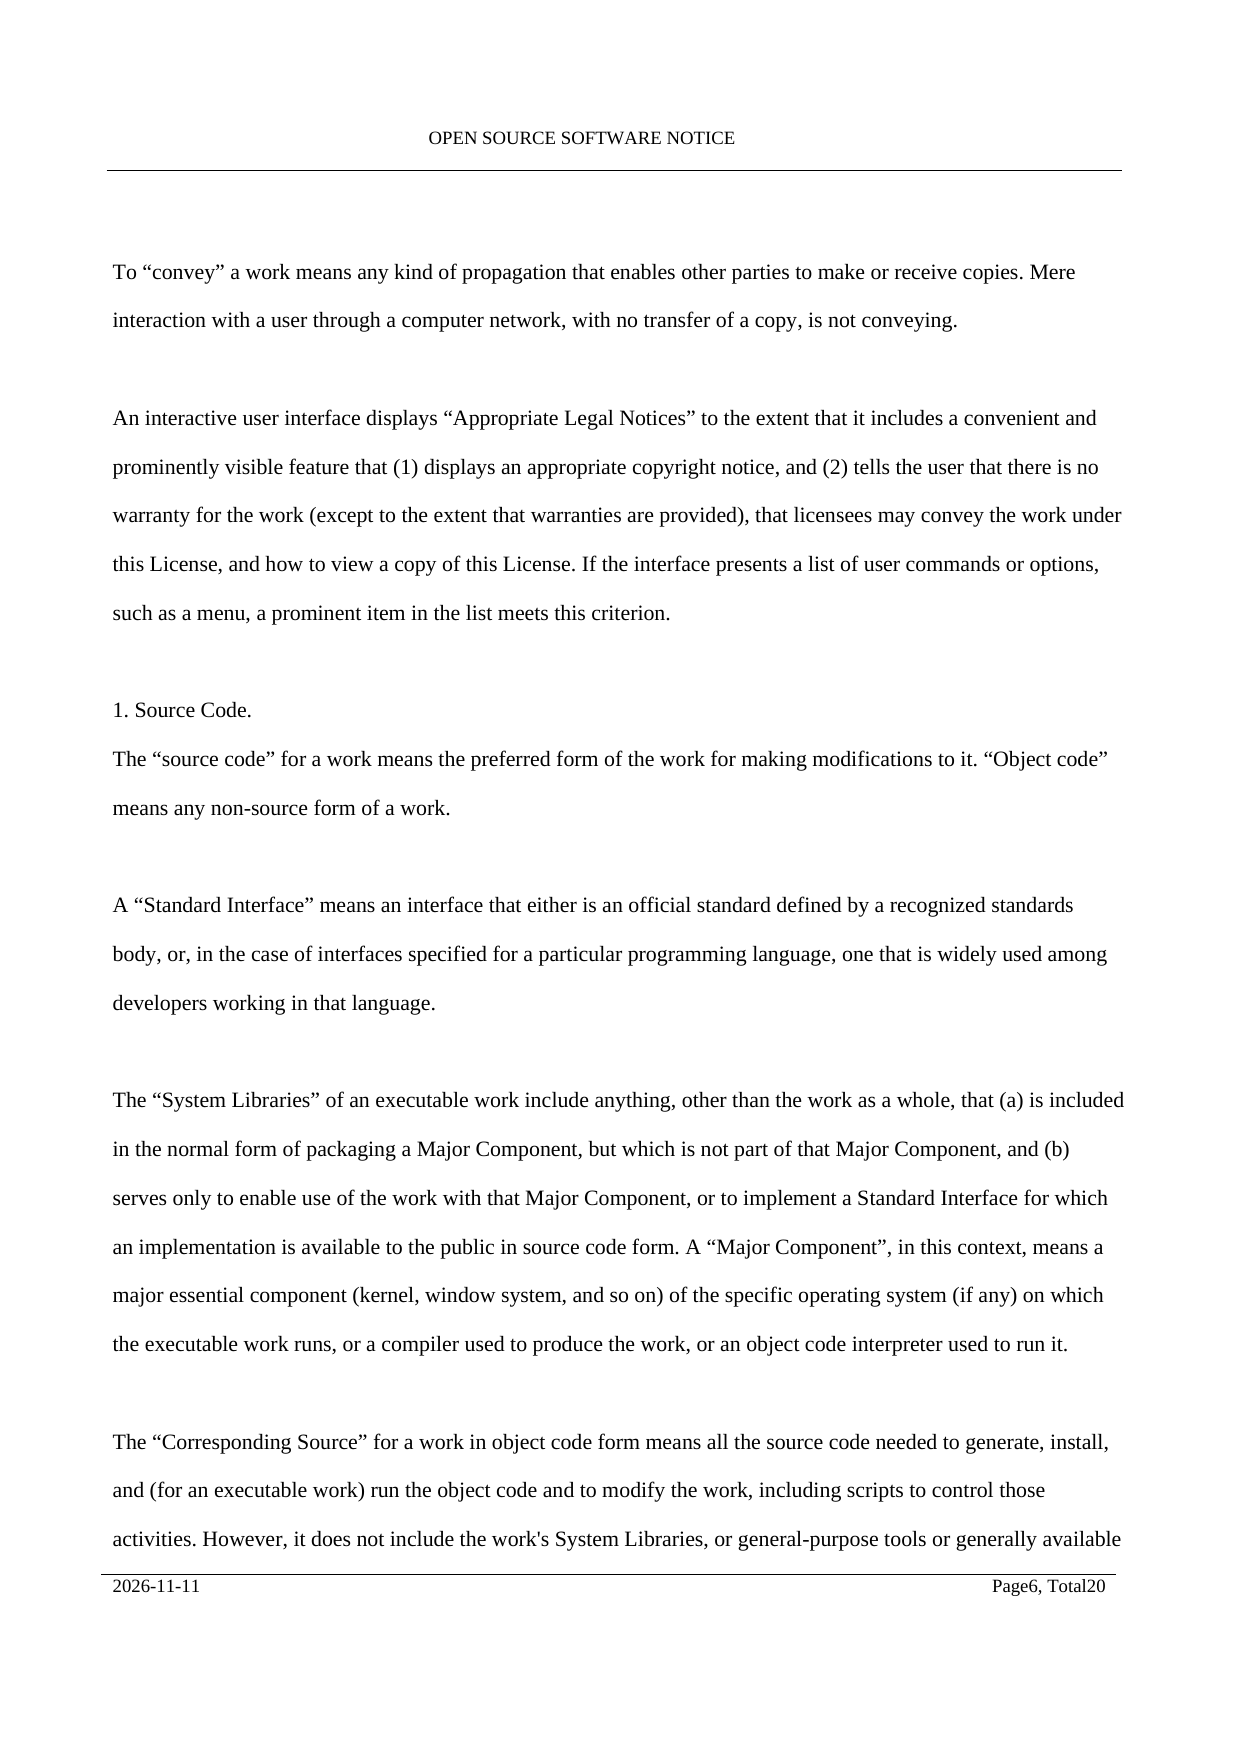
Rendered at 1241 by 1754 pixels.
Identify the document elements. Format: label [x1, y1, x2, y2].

text [112, 206, 1128, 1555]
